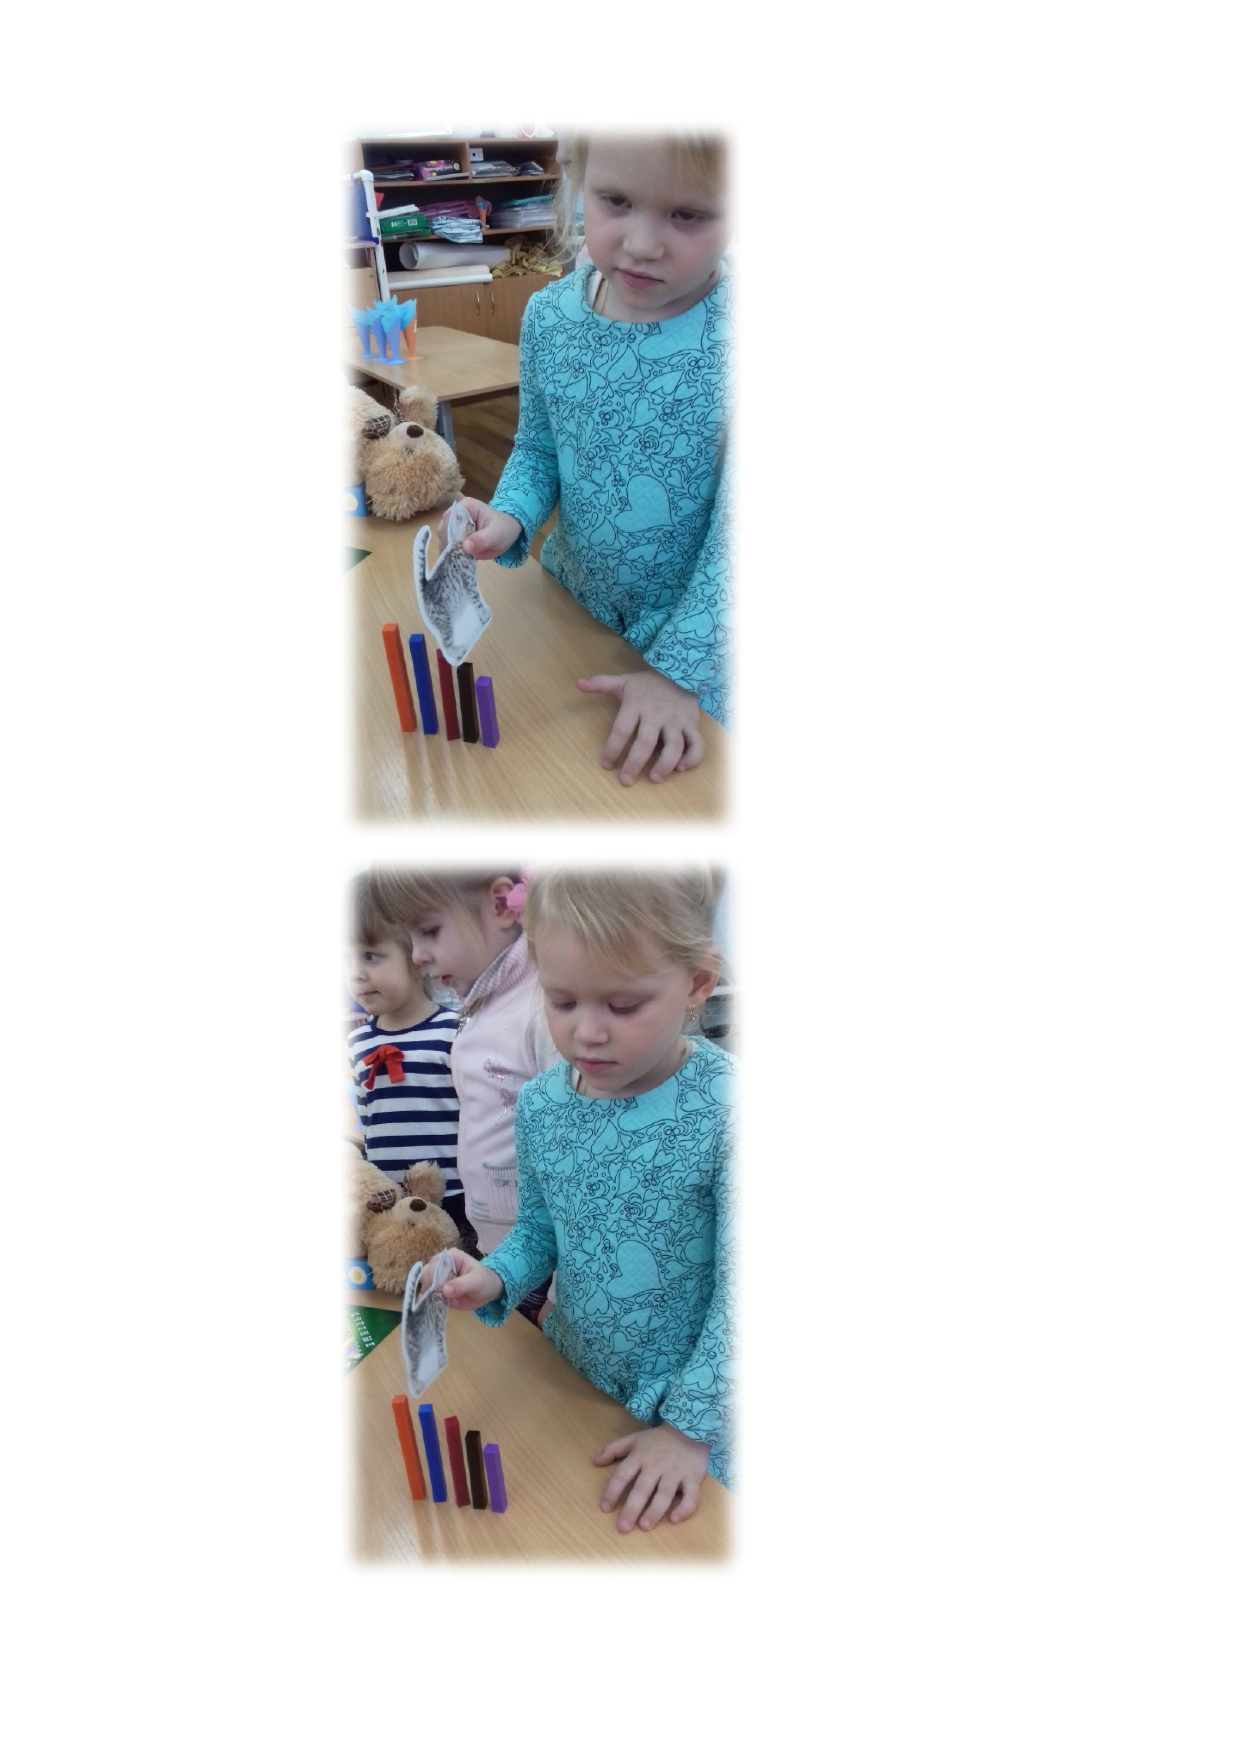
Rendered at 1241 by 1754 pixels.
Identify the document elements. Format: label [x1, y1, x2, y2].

picture [367, 148, 715, 811]
picture [366, 882, 719, 1552]
